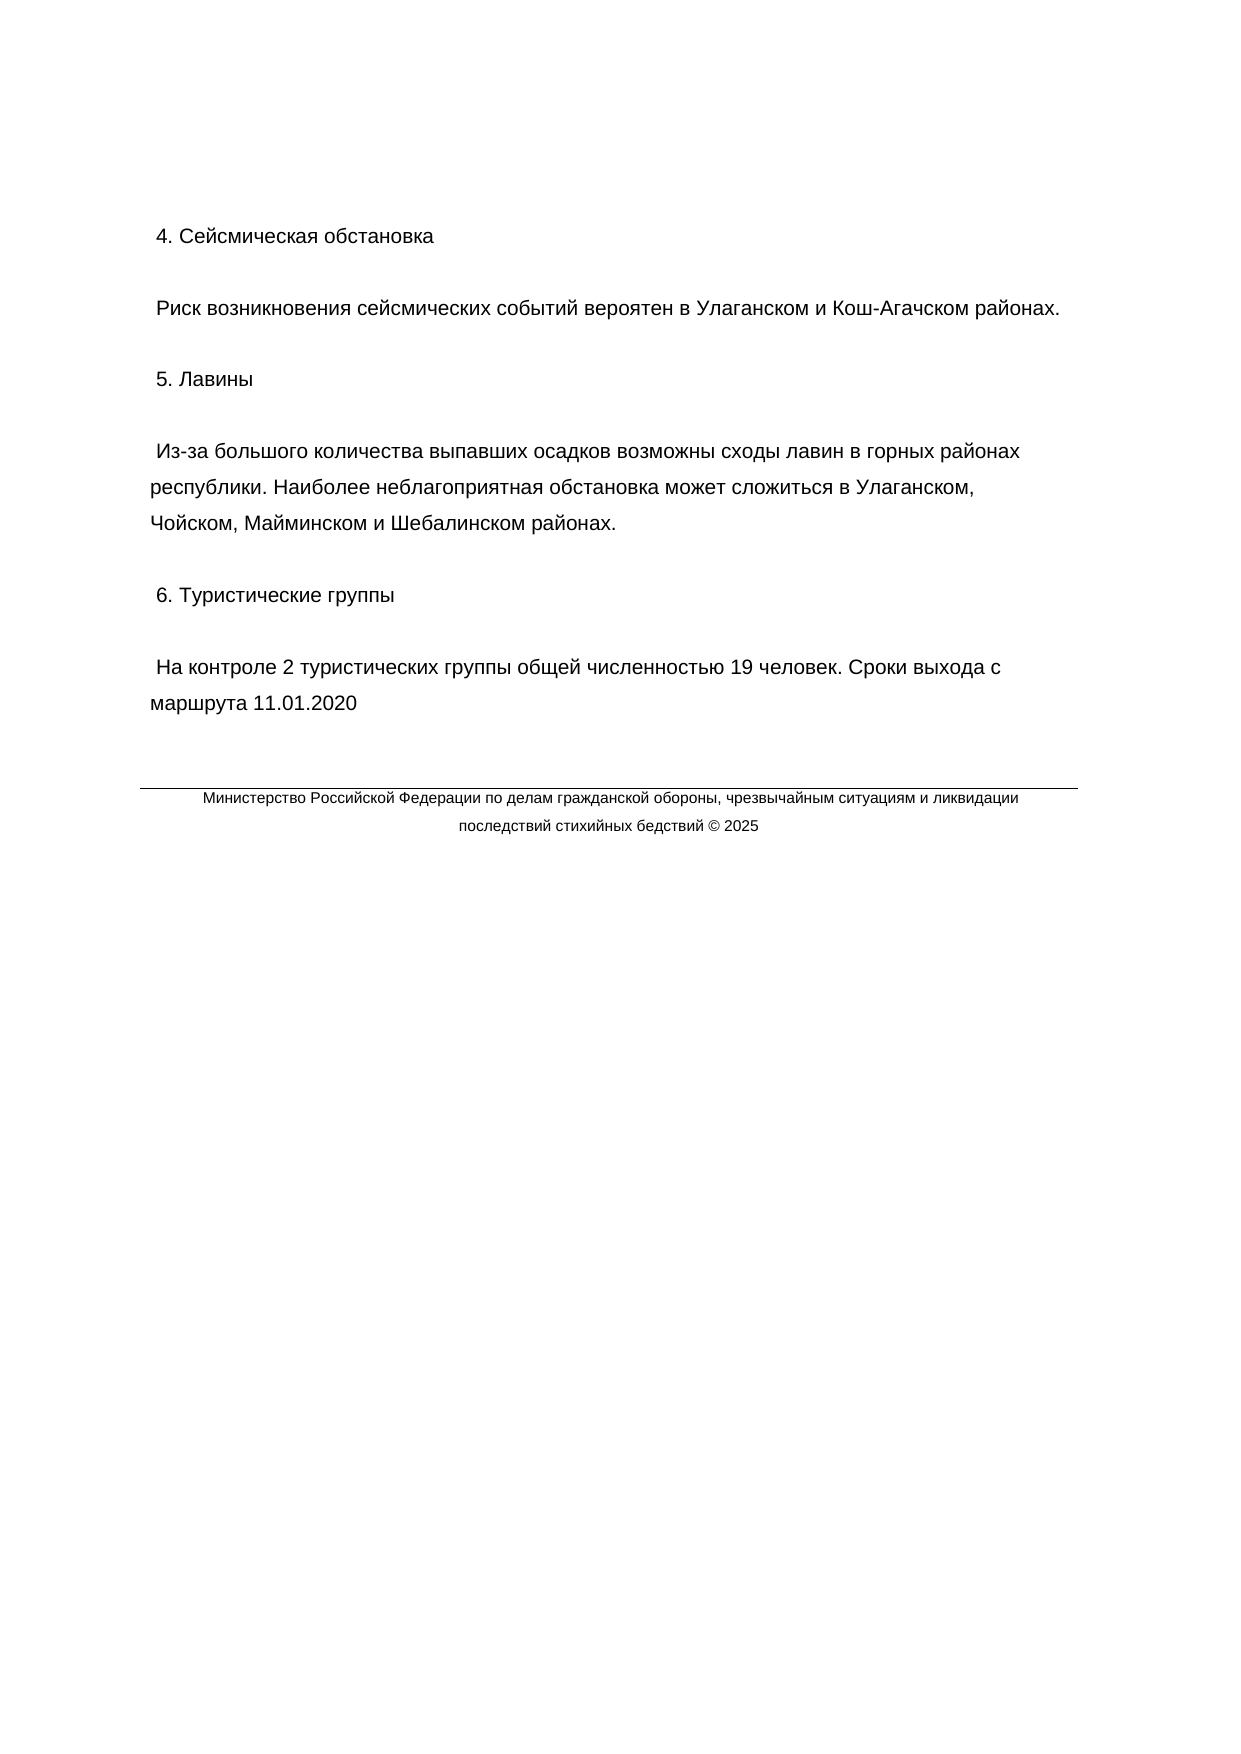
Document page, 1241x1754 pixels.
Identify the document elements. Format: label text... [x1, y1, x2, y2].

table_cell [140, 150, 1078, 787]
table_cell Министерство Российской Федерации по делам гражданской обороны, чрезвычайным ситуациям и ликвидации последствий стихийных бедствий © 2025 [140, 789, 1078, 871]
